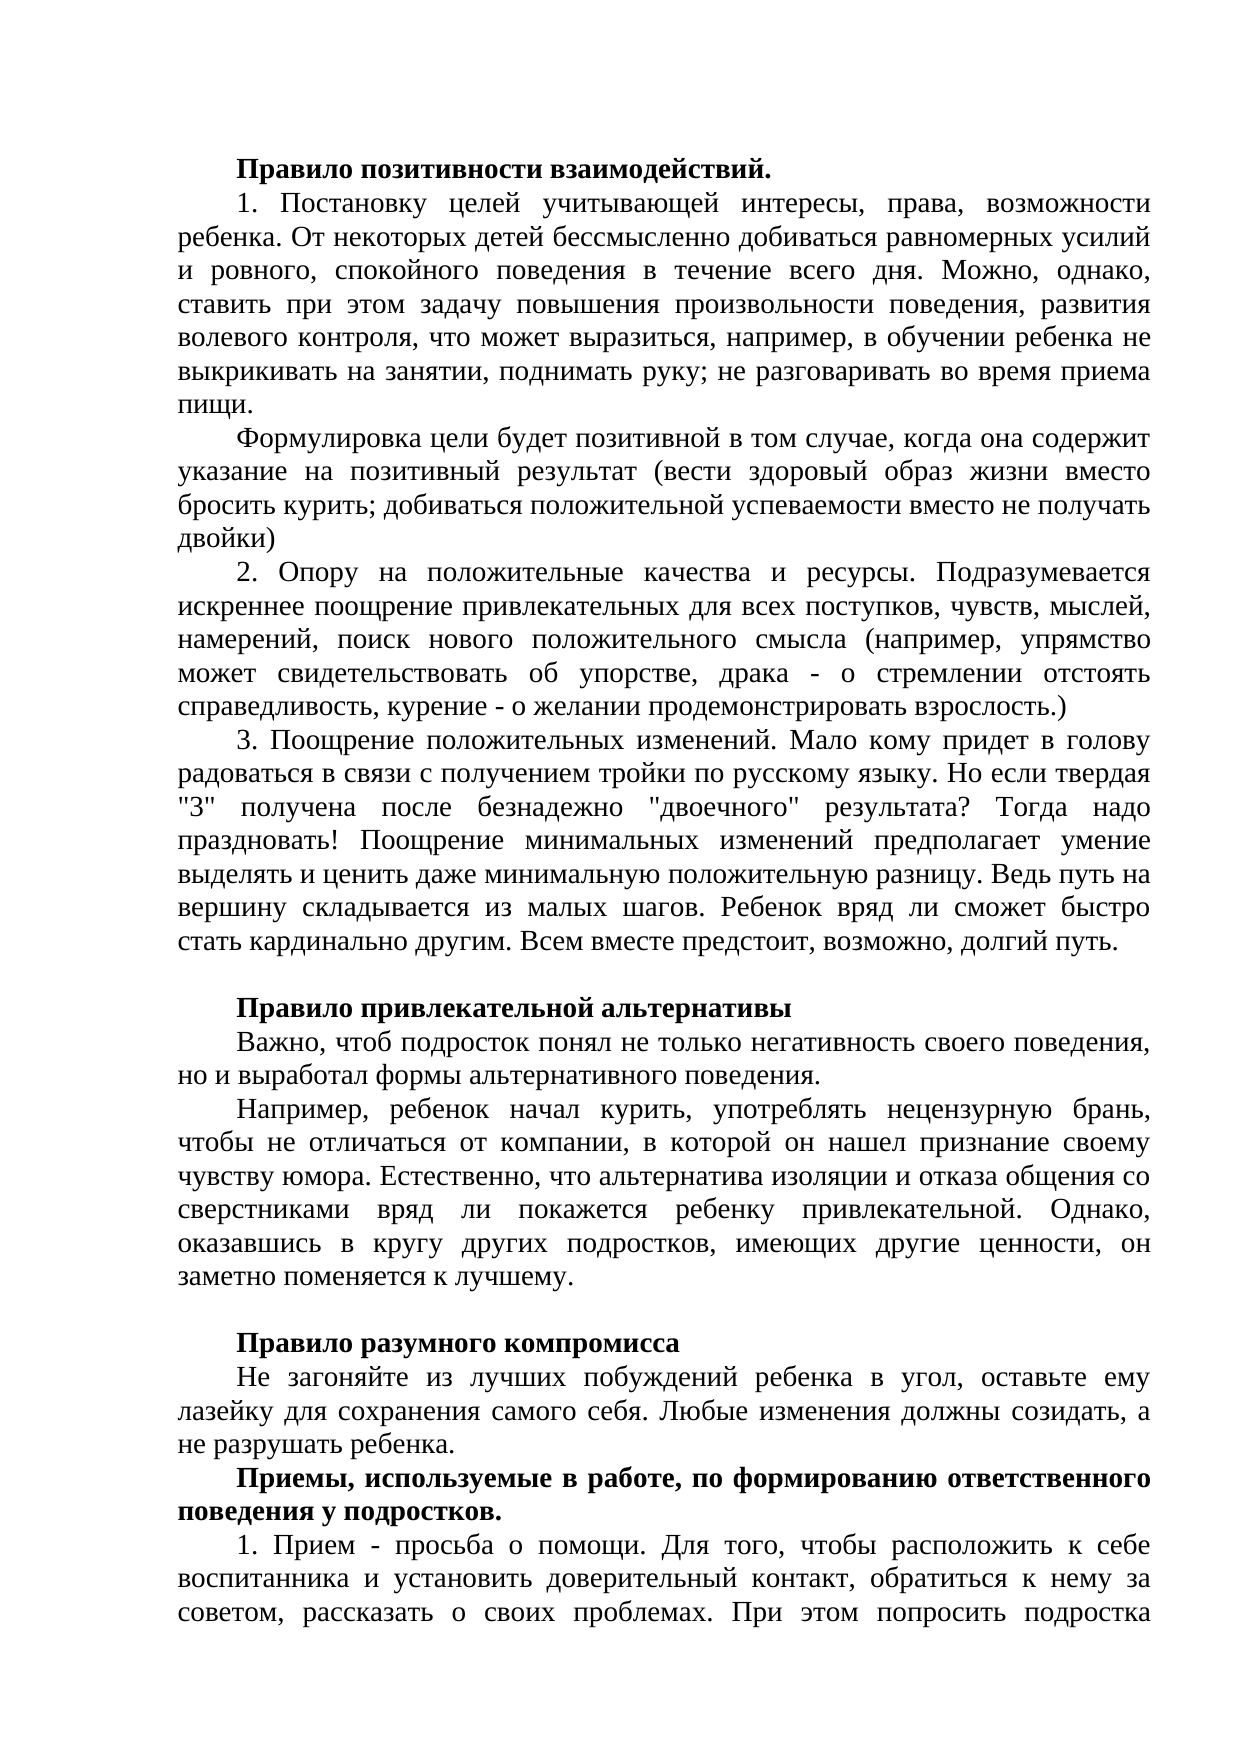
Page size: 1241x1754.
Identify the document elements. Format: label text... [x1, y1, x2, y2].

text Правило позитивности взаимодействий. [177, 152, 1152, 185]
text 3. Поощрение положительных изменений. Мало кому придет в голову радоваться в связи с получением тройки по русскому языку. Но если твердая "3" получена после безнадежно "двоечного" результата? Тогда надо праздновать! Поощрение минимальных изменений предполагает умение выделять и ценить даже минимальную положительную разницу. Ведь путь на вершину складывается из малых шагов. Ребенок вряд ли сможет быстро стать кардинально другим. Всем вместе предстоит, возможно, долгий путь. [177, 722, 1152, 957]
text Например, ребенок начал курить, употреблять нецензурную брань, чтобы не отличаться от компании, в которой он нашел признание своему чувству юмора. Естественно, что альтернатива изоляции и отказа общения со сверстниками вряд ли покажется ребенку привлекательной. Однако, оказавшись в кругу других подростков, имеющих другие ценности, он заметно поменяется к лучшему. [177, 1091, 1152, 1292]
text Формулировка цели будет позитивной в том случае, когда она содержит указание на позитивный результат (вести здоровый образ жизни вместо бросить курить; добиваться положительной успеваемости вместо не получать двойки) [177, 420, 1152, 554]
text Правило разумного компромисса [177, 1326, 1152, 1359]
text 2. Опору на положительные качества и ресурсы. Подразумевается искреннее поощрение привлекательных для всех поступков, чувств, мыслей, намерений, поиск нового положительного смысла (например, упрямство может свидетельствовать об упорстве, драка - о стремлении отстоять справедливость, курение - о желании продемонстрировать взрослость.) [177, 554, 1152, 722]
text Правило привлекательной альтернативы [177, 990, 1152, 1024]
text 1. Постановку целей учитывающей интересы, права, возможности ребенка. От некоторых детей бессмысленно добиваться равномерных усилий и ровного, спокойного поведения в течение всего дня. Можно, однако, ставить при этом задачу повышения произвольности поведения, развития волевого контроля, что может выразиться, например, в обучении ребенка не выкрикивать на занятии, поднимать руку; не разговаривать во время приема пищи. [177, 185, 1152, 420]
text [177, 1527, 1152, 1627]
text Приемы, используемые в работе, по формированию ответственного поведения у подростков. [177, 1460, 1152, 1527]
text Не загоняйте из лучших побуждений ребенка в угол, оставьте ему лазейку для сохранения самого себя. Любые изменения должны созидать, а не разрушать ребенка. [177, 1359, 1152, 1460]
text Важно, чтоб подросток понял не только негативность своего поведения, но и выработал формы альтернативного поведения. [177, 1024, 1152, 1091]
